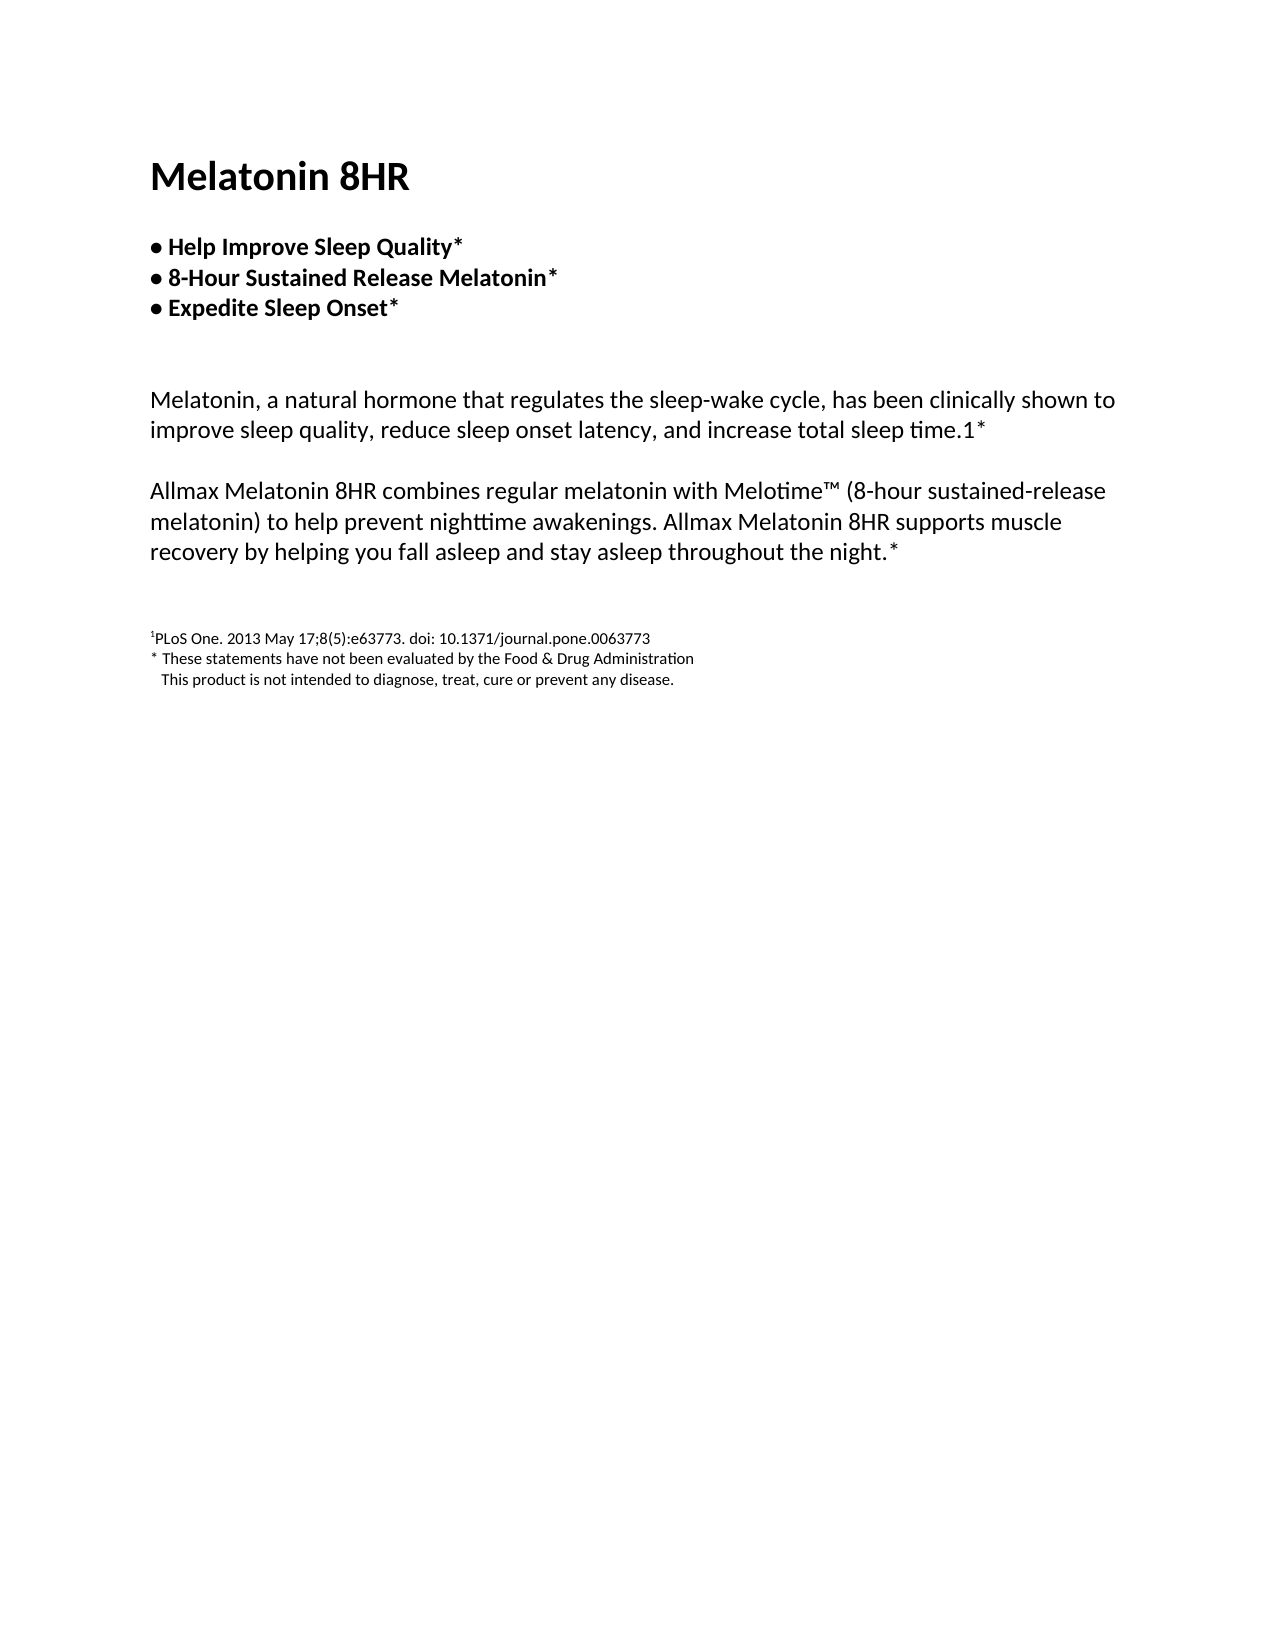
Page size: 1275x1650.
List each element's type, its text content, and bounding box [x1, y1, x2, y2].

text • Help Improve Sleep Quality* • 8-Hour Sustained Release Melatonin* • Expedite Sleep Onset* [150, 231, 1125, 384]
text Allmax Melatonin 8HR combines regular melatonin with Melotime™ (8-hour sustained-release melatonin) to help prevent nighttime awakenings. Allmax Melatonin 8HR supports muscle recovery by helping you fall asleep and stay asleep throughout the night.* [150, 476, 1125, 567]
text Melatonin 8HR [150, 150, 1125, 231]
text Melatonin, a natural hormone that regulates the sleep-wake cycle, has been clinically shown to improve sleep quality, reduce sleep onset latency, and increase total sleep time.1* [150, 384, 1125, 476]
text 1PLoS One. 2013 May 17;8(5):e63773. doi: 10.1371/journal.pone.0063773 * These statements have not been evaluated by the Food & Drug Administration This product is not intended to diagnose, treat, cure or prevent any disease. [150, 628, 1125, 689]
